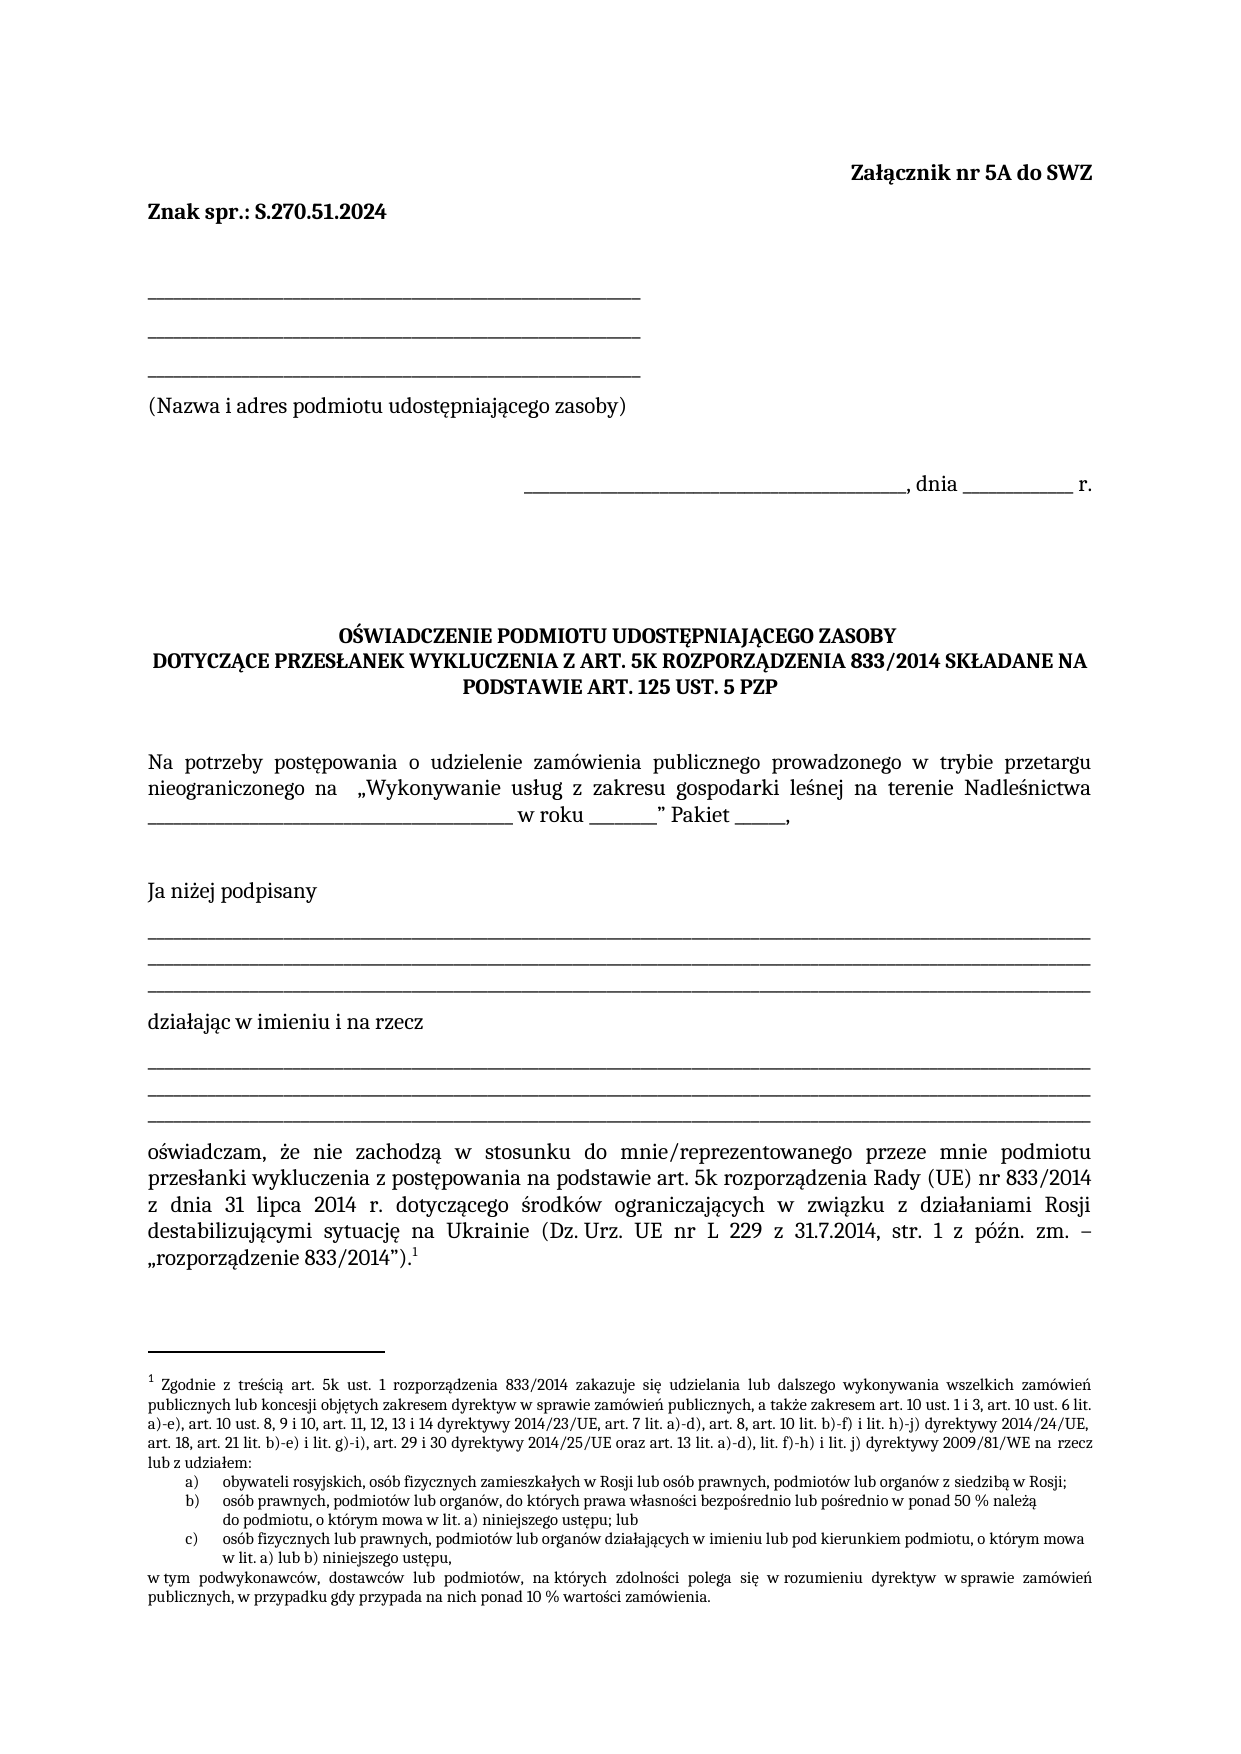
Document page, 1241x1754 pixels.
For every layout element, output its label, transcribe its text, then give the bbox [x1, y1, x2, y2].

text Znak spr.: S.270.51.2024 [148, 199, 1093, 225]
text _____________________________________________, dnia _____________ r. [148, 471, 1093, 497]
text Na potrzeby postępowania o udzielenie zamówienia publicznego prowadzonego w trybie przetargu nieograniczonego na „Wykonywanie usług z zakresu gospodarki leśnej na terenie Nadleśnictwa ___________________________________________ w roku ________” Pakiet ______, [148, 750, 1093, 828]
text działając w imieniu i na rzecz [148, 1008, 1093, 1035]
text __________________________________________________________ [148, 354, 1093, 381]
text oświadczam, że nie zachodzą w stosunku do mnie/reprezentowanego przeze mnie podmiotu przesłanki wykluczenia z postępowania na podstawie art. 5k rozporządzenia Rady (UE) nr 833/2014 z dnia 31 lipca 2014 r. dotyczącego środków ograniczających w związku z działaniami Rosji destabilizującymi sytuację na Ukrainie (Dz. Urz. UE nr L 229 z 31.7.2014, str. 1 z późn. zm. – „rozporządzenie 833/2014”). [148, 1139, 1093, 1271]
text Załącznik nr 5A do SWZ [148, 160, 1093, 186]
text __________________________________________________________ [148, 277, 1093, 303]
text __________________________________________________________ [148, 316, 1093, 342]
text OŚWIADCZENIE PODMIOTU UDOSTĘPNIAJĄCEGO ZASOBY DOTYCZĄCE PRZESŁANEK WYKLUCZENIA Z ART. 5K ROZPORZĄDZENIA 833/2014 SKŁADANE NA PODSTAWIE ART. 125 UST. 5 PZP [148, 624, 1093, 700]
text Ja niżej podpisany [148, 878, 1093, 904]
text _____________________________________________________________________________________________________________________________________________________________________________________________________________________________________________________________________________________________________________________________________________ [148, 917, 1093, 996]
text (Nazwa i adres podmiotu udostępniającego zasoby) [148, 393, 1093, 419]
text _____________________________________________________________________________________________________________________________________________________________________________________________________________________________________________________________________________________________________________________________________________ [148, 1047, 1093, 1126]
